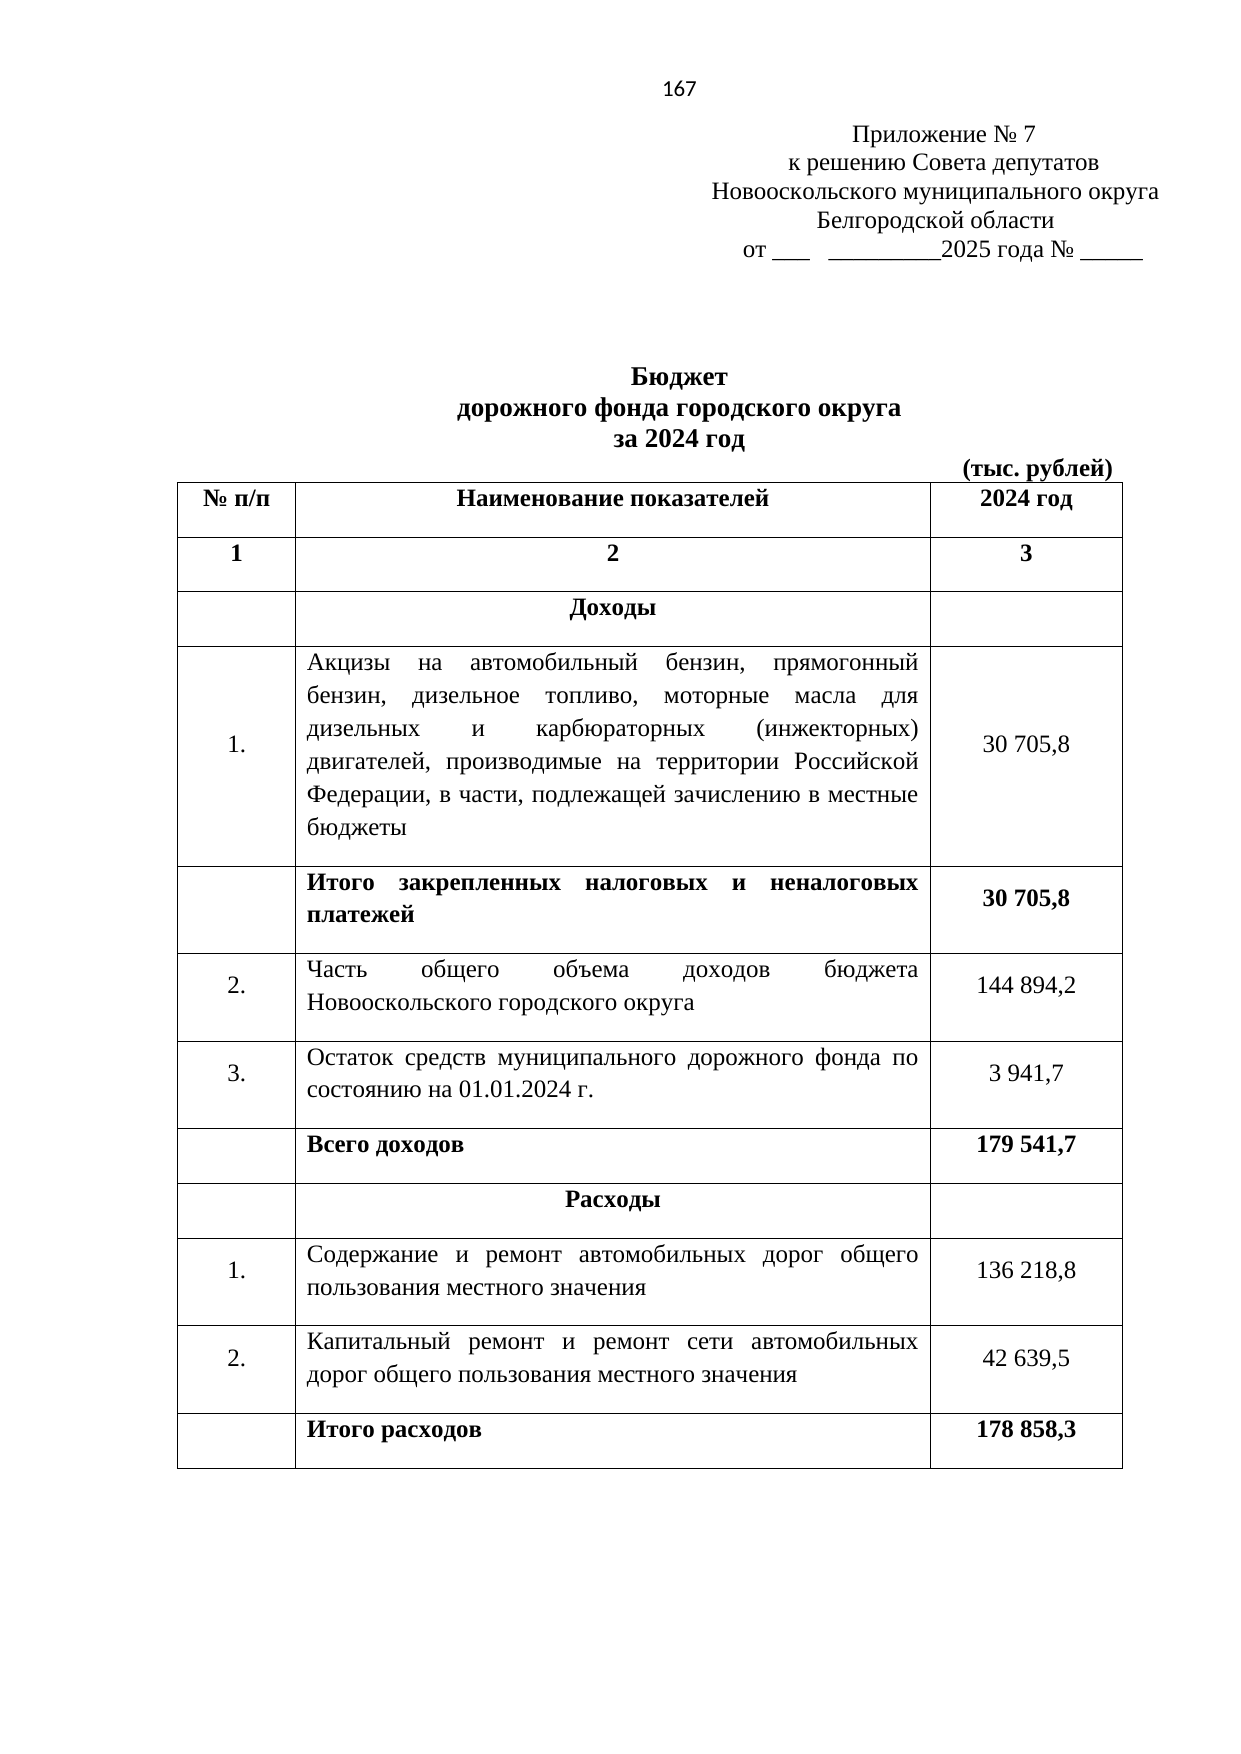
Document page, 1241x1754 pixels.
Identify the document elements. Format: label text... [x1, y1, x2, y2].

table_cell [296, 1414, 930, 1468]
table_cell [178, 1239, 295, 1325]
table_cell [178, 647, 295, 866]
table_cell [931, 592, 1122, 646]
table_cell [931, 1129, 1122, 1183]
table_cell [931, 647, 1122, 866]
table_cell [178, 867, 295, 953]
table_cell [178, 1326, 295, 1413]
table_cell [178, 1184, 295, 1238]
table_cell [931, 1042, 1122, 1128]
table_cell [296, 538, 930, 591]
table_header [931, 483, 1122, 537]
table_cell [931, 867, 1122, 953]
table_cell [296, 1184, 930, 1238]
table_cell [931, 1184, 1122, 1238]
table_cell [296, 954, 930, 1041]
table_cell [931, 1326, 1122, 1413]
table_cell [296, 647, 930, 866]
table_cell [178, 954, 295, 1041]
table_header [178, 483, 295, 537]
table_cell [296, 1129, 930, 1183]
text (тыс. рублей) [177, 453, 1167, 482]
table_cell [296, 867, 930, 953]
text за 2024 год [177, 422, 1181, 453]
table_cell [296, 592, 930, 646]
text Бюджет [177, 360, 1181, 391]
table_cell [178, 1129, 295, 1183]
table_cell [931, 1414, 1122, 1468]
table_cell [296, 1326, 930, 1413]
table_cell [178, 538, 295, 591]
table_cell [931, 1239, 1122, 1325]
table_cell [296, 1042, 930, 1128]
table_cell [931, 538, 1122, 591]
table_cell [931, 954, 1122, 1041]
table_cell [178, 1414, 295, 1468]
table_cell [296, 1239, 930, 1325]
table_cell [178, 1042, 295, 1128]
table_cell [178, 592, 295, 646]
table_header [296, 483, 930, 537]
text дорожного фонда городского округа [177, 391, 1181, 422]
